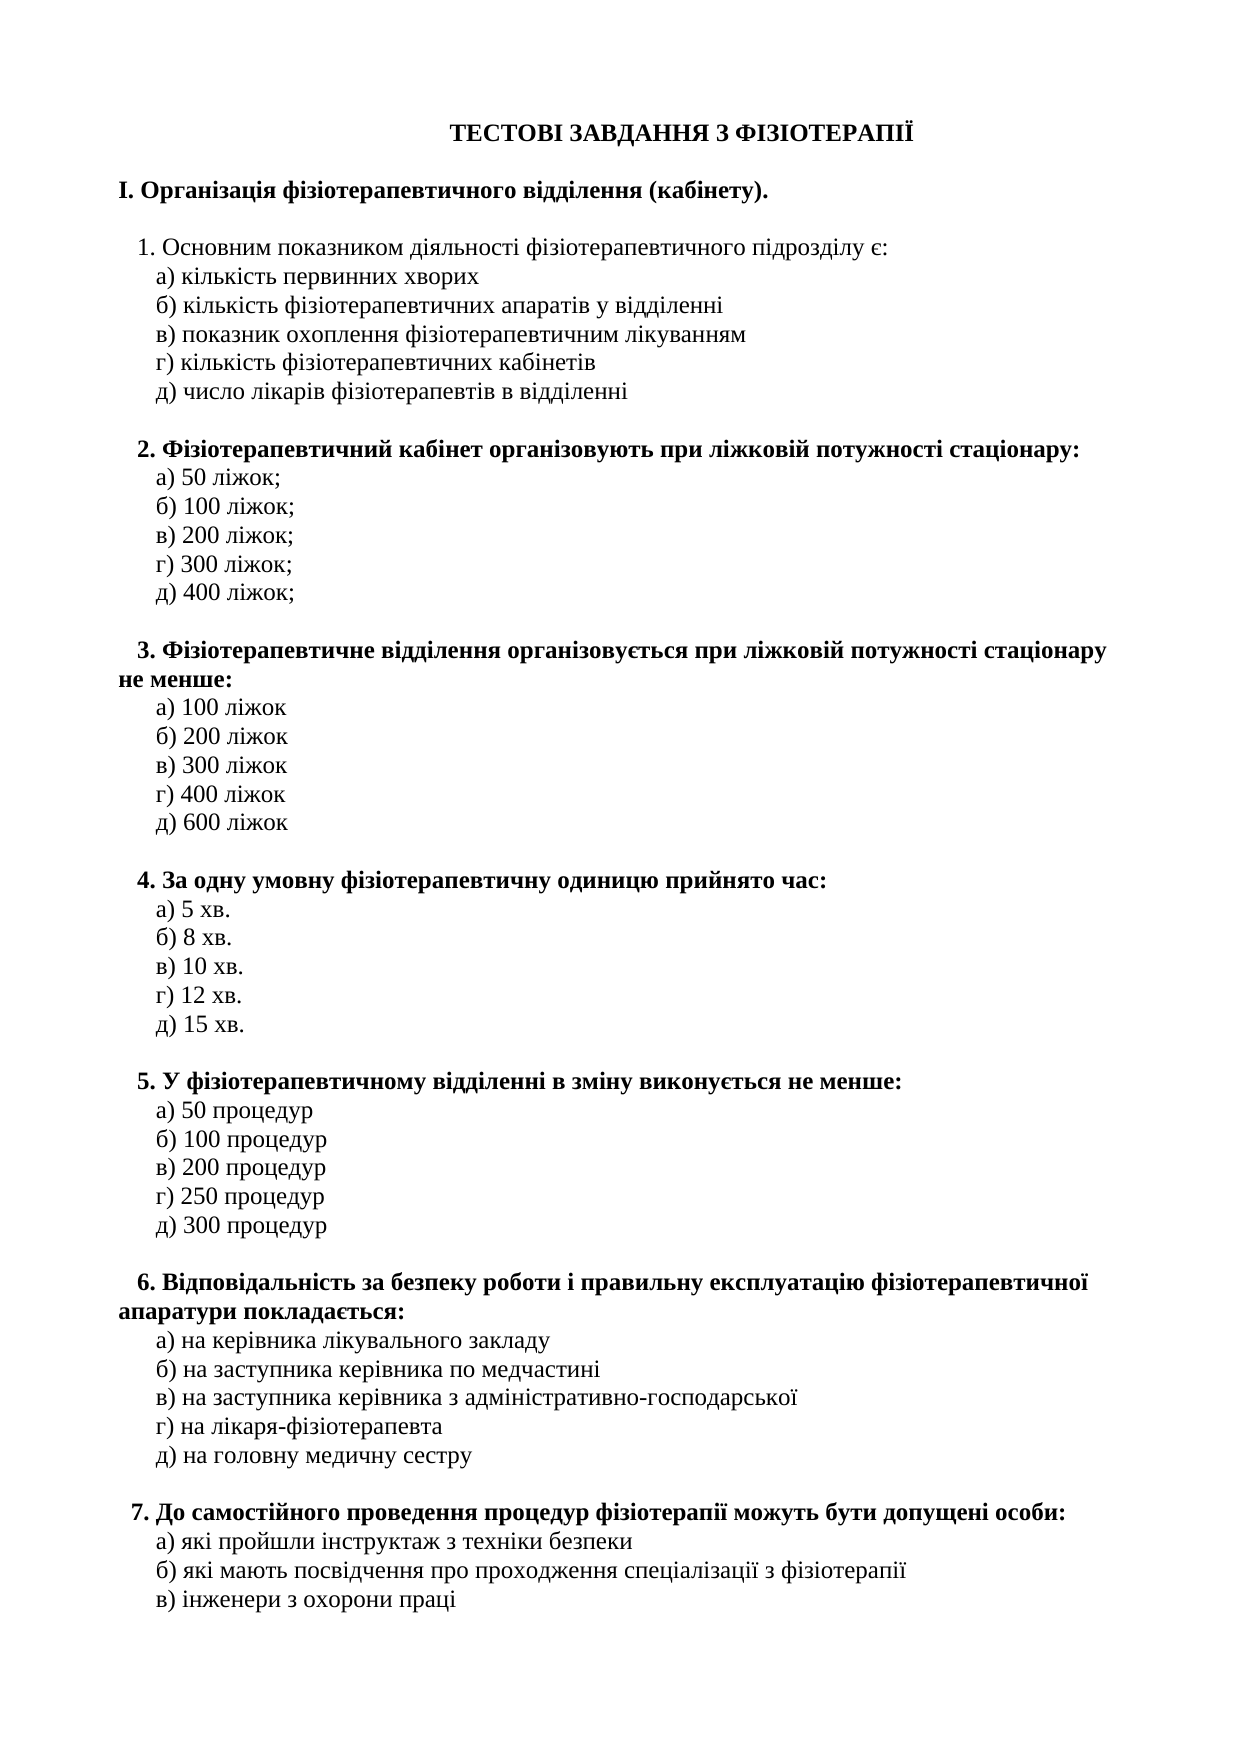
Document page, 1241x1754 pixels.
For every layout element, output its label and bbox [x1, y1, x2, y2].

text [118, 118, 1122, 1612]
